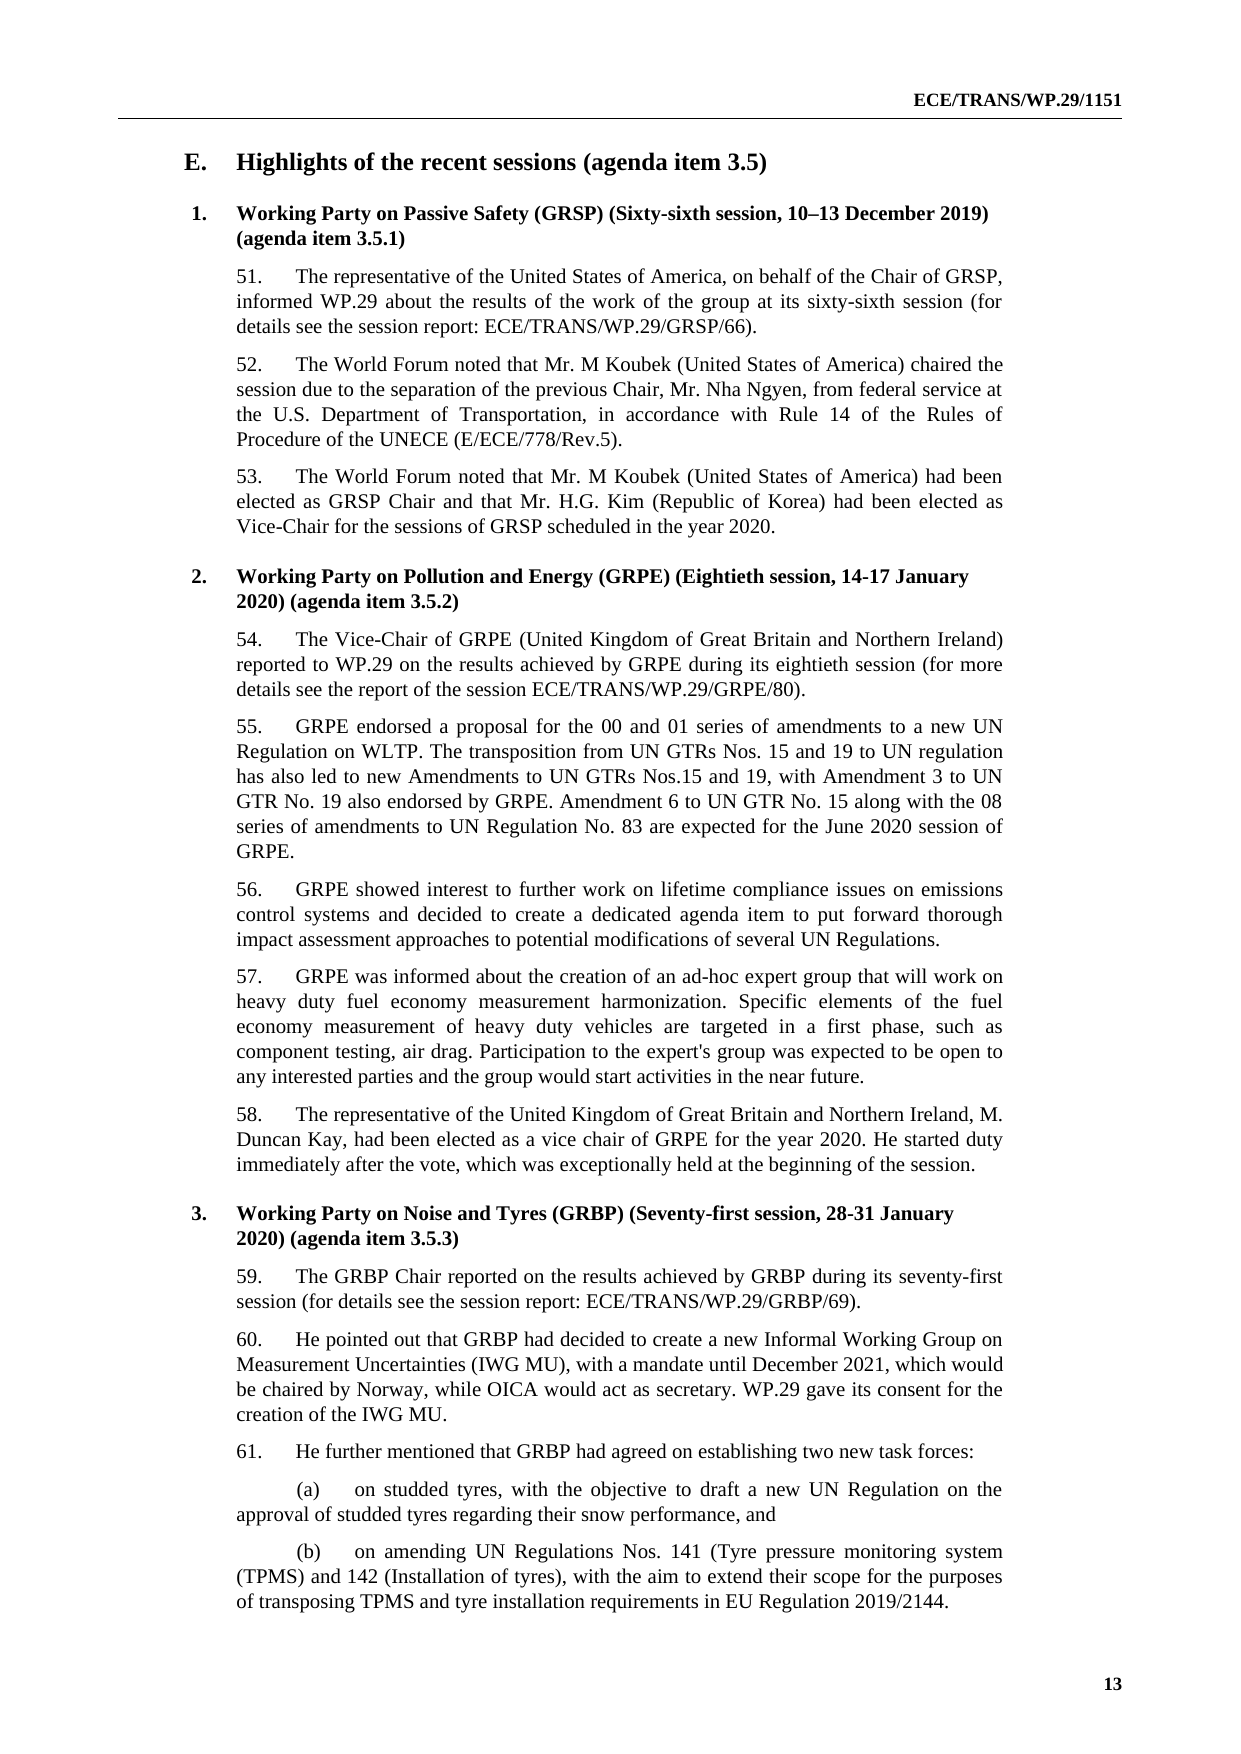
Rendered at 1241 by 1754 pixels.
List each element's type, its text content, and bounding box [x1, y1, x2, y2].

text 2. Working Party on Pollution and Energy (GRPE) (Eightieth session, 14-17 January 2020) (agenda item 3.5.2) [118, 563, 1004, 613]
text 53. The World Forum noted that Mr. M Koubek (United States of America) had been elected as GRSP Chair and that Mr. H.G. Kim (Republic of Korea) had been elected as Vice-Chair for the sessions of GRSP scheduled in the year 2020. [236, 463, 1004, 538]
text (a) on studded tyres, with the objective to draft a new UN Regulation on the approval of studded tyres regarding their snow performance, and [236, 1476, 1004, 1526]
text 56. GRPE showed interest to further work on lifetime compliance issues on emissions control systems and decided to create a dedicated agenda item to put forward thorough impact assessment approaches to potential modifications of several UN Regulations. [236, 876, 1004, 951]
text 59. The GRBP Chair reported on the results achieved by GRBP during its seventy-first session (for details see the session report: ECE/TRANS/WP.29/GRBP/69). [236, 1263, 1004, 1313]
text 52. The World Forum noted that Mr. M Koubek (United States of America) chaired the session due to the separation of the previous Chair, Mr. Nha Ngyen, from federal service at the U.S. Department of Transportation, in accordance with Rule 14 of the Rules of Procedure of the UNECE (E/ECE/778/Rev.5). [236, 351, 1004, 451]
text 57. GRPE was informed about the creation of an ad-hoc expert group that will work on heavy duty fuel economy measurement harmonization. Specific elements of the fuel economy measurement of heavy duty vehicles are targeted in a first phase, such as component testing, air drag. Participation to the expert's group was expected to be open to any interested parties and the group would start activities in the near future. [236, 963, 1004, 1088]
text 1. Working Party on Passive Safety (GRSP) (Sixty-sixth session, 10–13 December 2019) (agenda item 3.5.1) [118, 201, 1004, 251]
text 61. He further mentioned that GRBP had agreed on establishing two new task forces: [236, 1438, 1004, 1463]
text E. Highlights of the recent sessions (agenda item 3.5) [118, 148, 1004, 176]
text 60. He pointed out that GRBP had decided to create a new Informal Working Group on Measurement Uncertainties (IWG MU), with a mandate until December 2021, which would be chaired by Norway, while OICA would act as secretary. WP.29 gave its consent for the creation of the IWG MU. [236, 1326, 1004, 1426]
text 54. The Vice-Chair of GRPE (United Kingdom of Great Britain and Northern Ireland) reported to WP.29 on the results achieved by GRPE during its eightieth session (for more details see the report of the session ECE/TRANS/WP.29/GRPE/80). [236, 626, 1004, 701]
text 55. GRPE endorsed a proposal for the 00 and 01 series of amendments to a new UN Regulation on WLTP. The transposition from UN GTRs Nos. 15 and 19 to UN regulation has also led to new Amendments to UN GTRs Nos.15 and 19, with Amendment 3 to UN GTR No. 19 also endorsed by GRPE. Amendment 6 to UN GTR No. 15 along with the 08 series of amendments to UN Regulation No. 83 are expected for the June 2020 session of GRPE. [236, 713, 1004, 863]
text 51. The representative of the United States of America, on behalf of the Chair of GRSP, informed WP.29 about the results of the work of the group at its sixty-sixth session (for details see the session report: ECE/TRANS/WP.29/GRSP/66). [236, 263, 1004, 338]
text 58. The representative of the United Kingdom of Great Britain and Northern Ireland, M. Duncan Kay, had been elected as a vice chair of GRPE for the year 2020. He started duty immediately after the vote, which was exceptionally held at the beginning of the session. [236, 1101, 1004, 1176]
text (b) on amending UN Regulations Nos. 141 (Tyre pressure monitoring system (TPMS) and 142 (Installation of tyres), with the aim to extend their scope for the purposes of transposing TPMS and tyre installation requirements in EU Regulation 2019/2144. [236, 1538, 1004, 1613]
text 3. Working Party on Noise and Tyres (GRBP) (Seventy-first session, 28-31 January 2020) (agenda item 3.5.3) [118, 1201, 1004, 1251]
